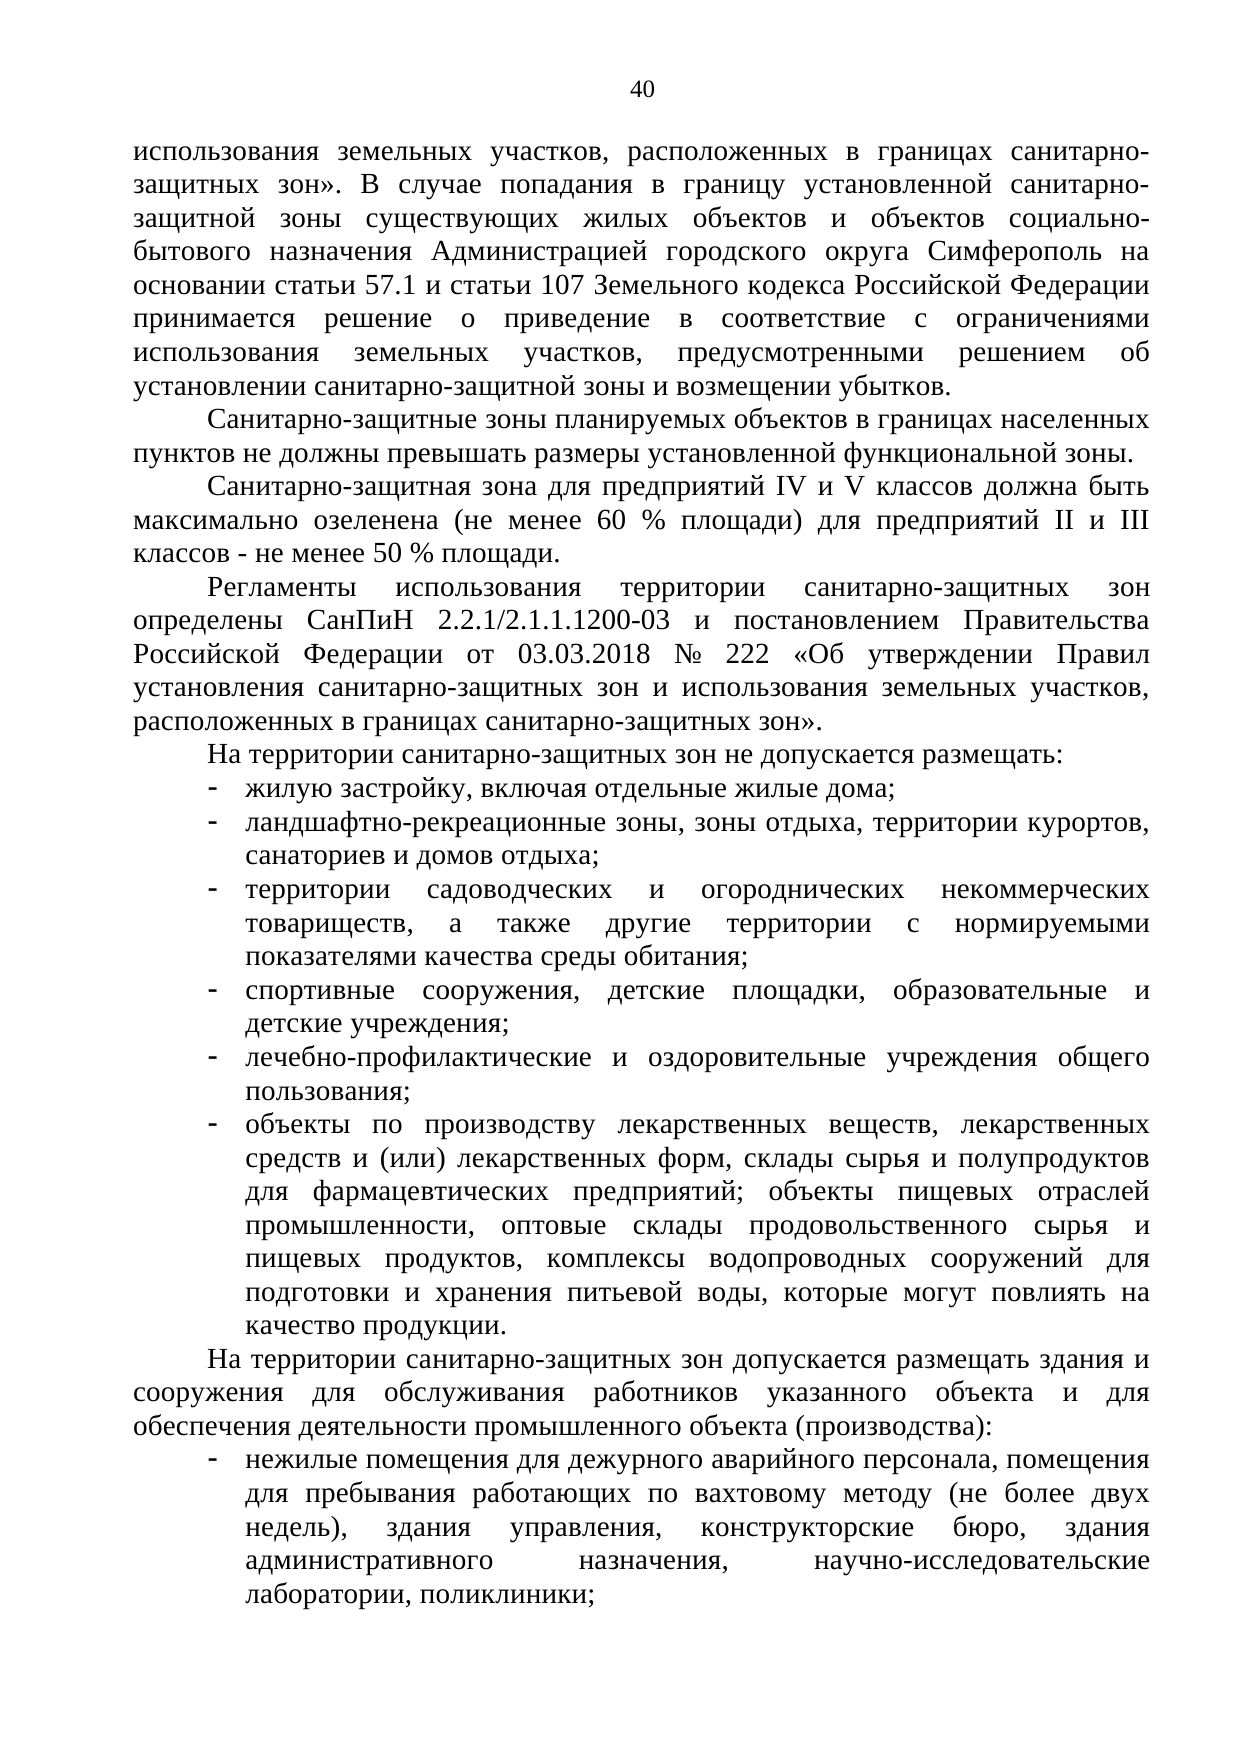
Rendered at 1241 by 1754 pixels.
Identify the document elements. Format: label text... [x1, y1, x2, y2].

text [133, 133, 1152, 401]
list нежилые помещения для дежурного аварийного персонала, помещения для пребывания работающих по вахтовому методу (не более двух недель), здания управления, конструкторские бюро, здания административного назначения, научно-исследовательские лаборатории, поликлиники; [208, 1442, 1152, 1609]
list спортивные сооружения, детские площадки, образовательные и детские учреждения; [208, 972, 1152, 1039]
list лечебно-профилактические и оздоровительные учреждения общего пользования; [208, 1039, 1152, 1106]
text На территории санитарно-защитных зон не допускается размещать: [133, 737, 1152, 770]
list жилую застройку, включая отдельные жилые дома; [208, 770, 1152, 804]
text Регламенты использования территории санитарно-защитных зон определены СанПиН 2.2.1/2.1.1.1200-03 и постановлением Правительства Российской Федерации от 03.03.2018 № 222 «Об утверждении Правил установления санитарно-защитных зон и использования земельных участков, расположенных в границах санитарно-защитных зон». [133, 569, 1152, 737]
list ландшафтно-рекреационные зоны, зоны отдыха, территории курортов, санаториев и домов отдыха; [208, 804, 1152, 871]
text Санитарно-защитные зоны планируемых объектов в границах населенных пунктов не должны превышать размеры установленной функциональной зоны. [133, 401, 1152, 468]
text На территории санитарно-защитных зон допускается размещать здания и сооружения для обслуживания работников указанного объекта и для обеспечения деятельности промышленного объекта (производства): [133, 1341, 1152, 1442]
list объекты по производству лекарственных веществ, лекарственных средств и (или) лекарственных форм, склады сырья и полупродуктов для фармацевтических предприятий; объекты пищевых отраслей промышленности, оптовые склады продовольственного сырья и пищевых продуктов, комплексы водопроводных сооружений для подготовки и хранения питьевой воды, которые могут повлиять на качество продукции. [208, 1106, 1152, 1341]
text Санитарно-защитная зона для предприятий IV и V классов должна быть максимально озеленена (не менее 60 % площади) для предприятий II и III классов - не менее 50 % площади. [133, 468, 1152, 569]
list территории садоводческих и огороднических некоммерческих товариществ, а также другие территории с нормируемыми показателями качества среды обитания; [208, 871, 1152, 972]
